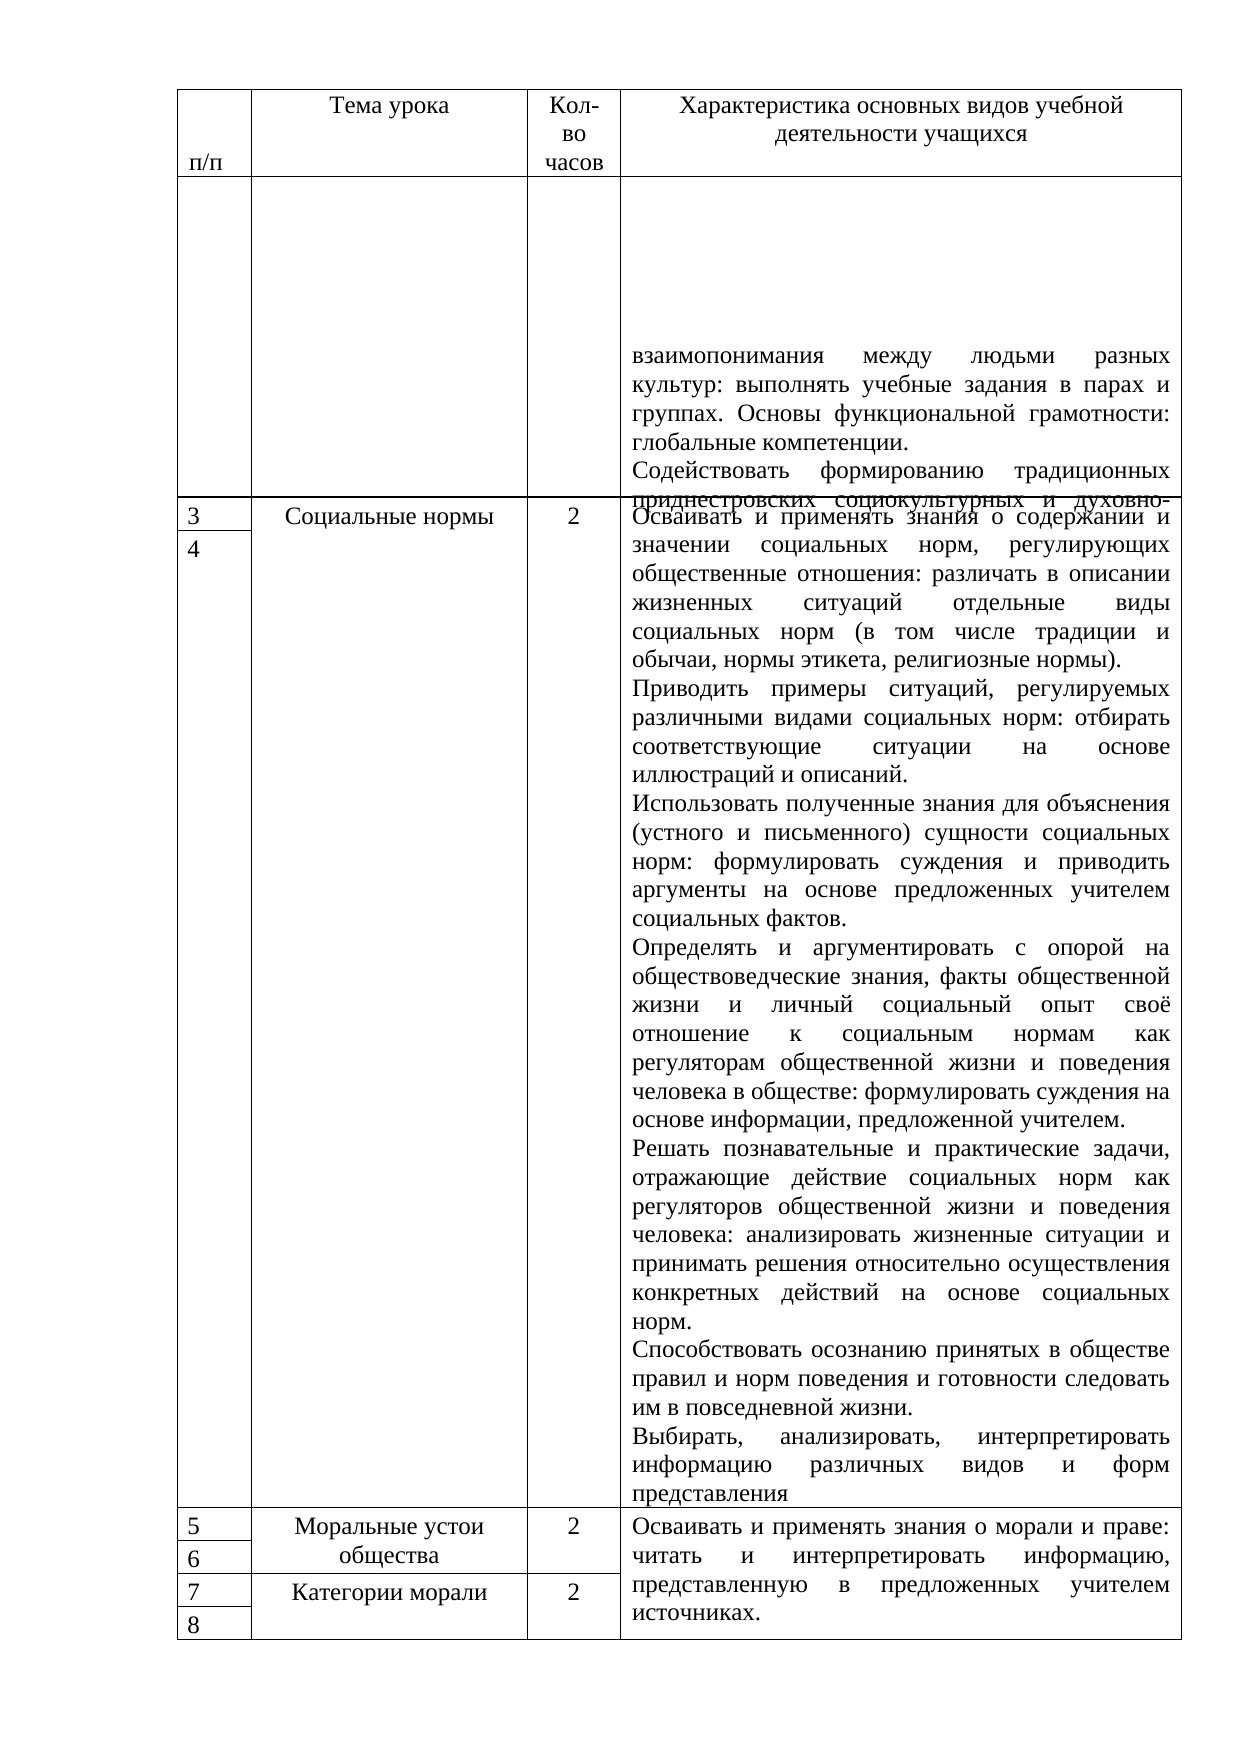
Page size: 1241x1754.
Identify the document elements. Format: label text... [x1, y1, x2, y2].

table_cell 7 [178, 1574, 251, 1606]
table_cell 6 [178, 1541, 251, 1573]
table_cell 2 [528, 1508, 620, 1573]
table_cell Категории морали [252, 1574, 527, 1639]
table_cell 5 [178, 1508, 251, 1540]
table_header Кол-во часов [528, 90, 620, 176]
table_cell Моральные устои общества [252, 1508, 527, 1573]
table_cell Осваивать и применять знания о содержании и значении социальных норм, регулирующих общественные отношения: различать в описании жизненных ситуаций отдельные виды социальных норм (в том числе традиции и обычаи, нормы этикета, религиозные нормы). Приводить примеры ситуаций, регулируемых различными видами социальных норм: отбирать соответствующие ситуации на основе иллюстраций и описаний. Использовать полученные знания для объяснения (устного и письменного) сущности социальных норм: формулировать суждения и приводить аргументы на основе предложенных учителем социальных фактов. Определять и аргументировать с опорой на обществоведческие знания, факты общественной жизни и личный социальный опыт своё отношение к социальным нормам как регуляторам общественной жизни и поведения человека в обществе: формулировать суждения на основе информации, предложенной учителем. Решать познавательные и практические задачи, отражающие действие социальных норм как регуляторов общественной жизни и поведения человека: анализировать жизненные ситуации и принимать решения относительно осуществления конкретных действий на основе социальных норм. Способствовать осознанию принятых в обществе правил и норм поведения и готовности следовать им в повседневной жизни. Выбирать, анализировать, интерпретировать информацию различных видов и форм представления [621, 498, 1181, 1507]
table_cell 3 [178, 498, 251, 529]
table_cell 4 [178, 531, 251, 1507]
table_header Характеристика основных видов учебной деятельности учащихся [621, 90, 1181, 176]
table_header Тема урока [252, 90, 527, 176]
table_cell 2 [178, 177, 251, 496]
table_cell 2 [528, 1574, 620, 1639]
table_cell 8 [178, 1607, 251, 1639]
table_cell 2 [528, 498, 620, 1507]
table_header п/п [178, 90, 251, 176]
table_cell Социальные нормы [252, 498, 527, 1507]
